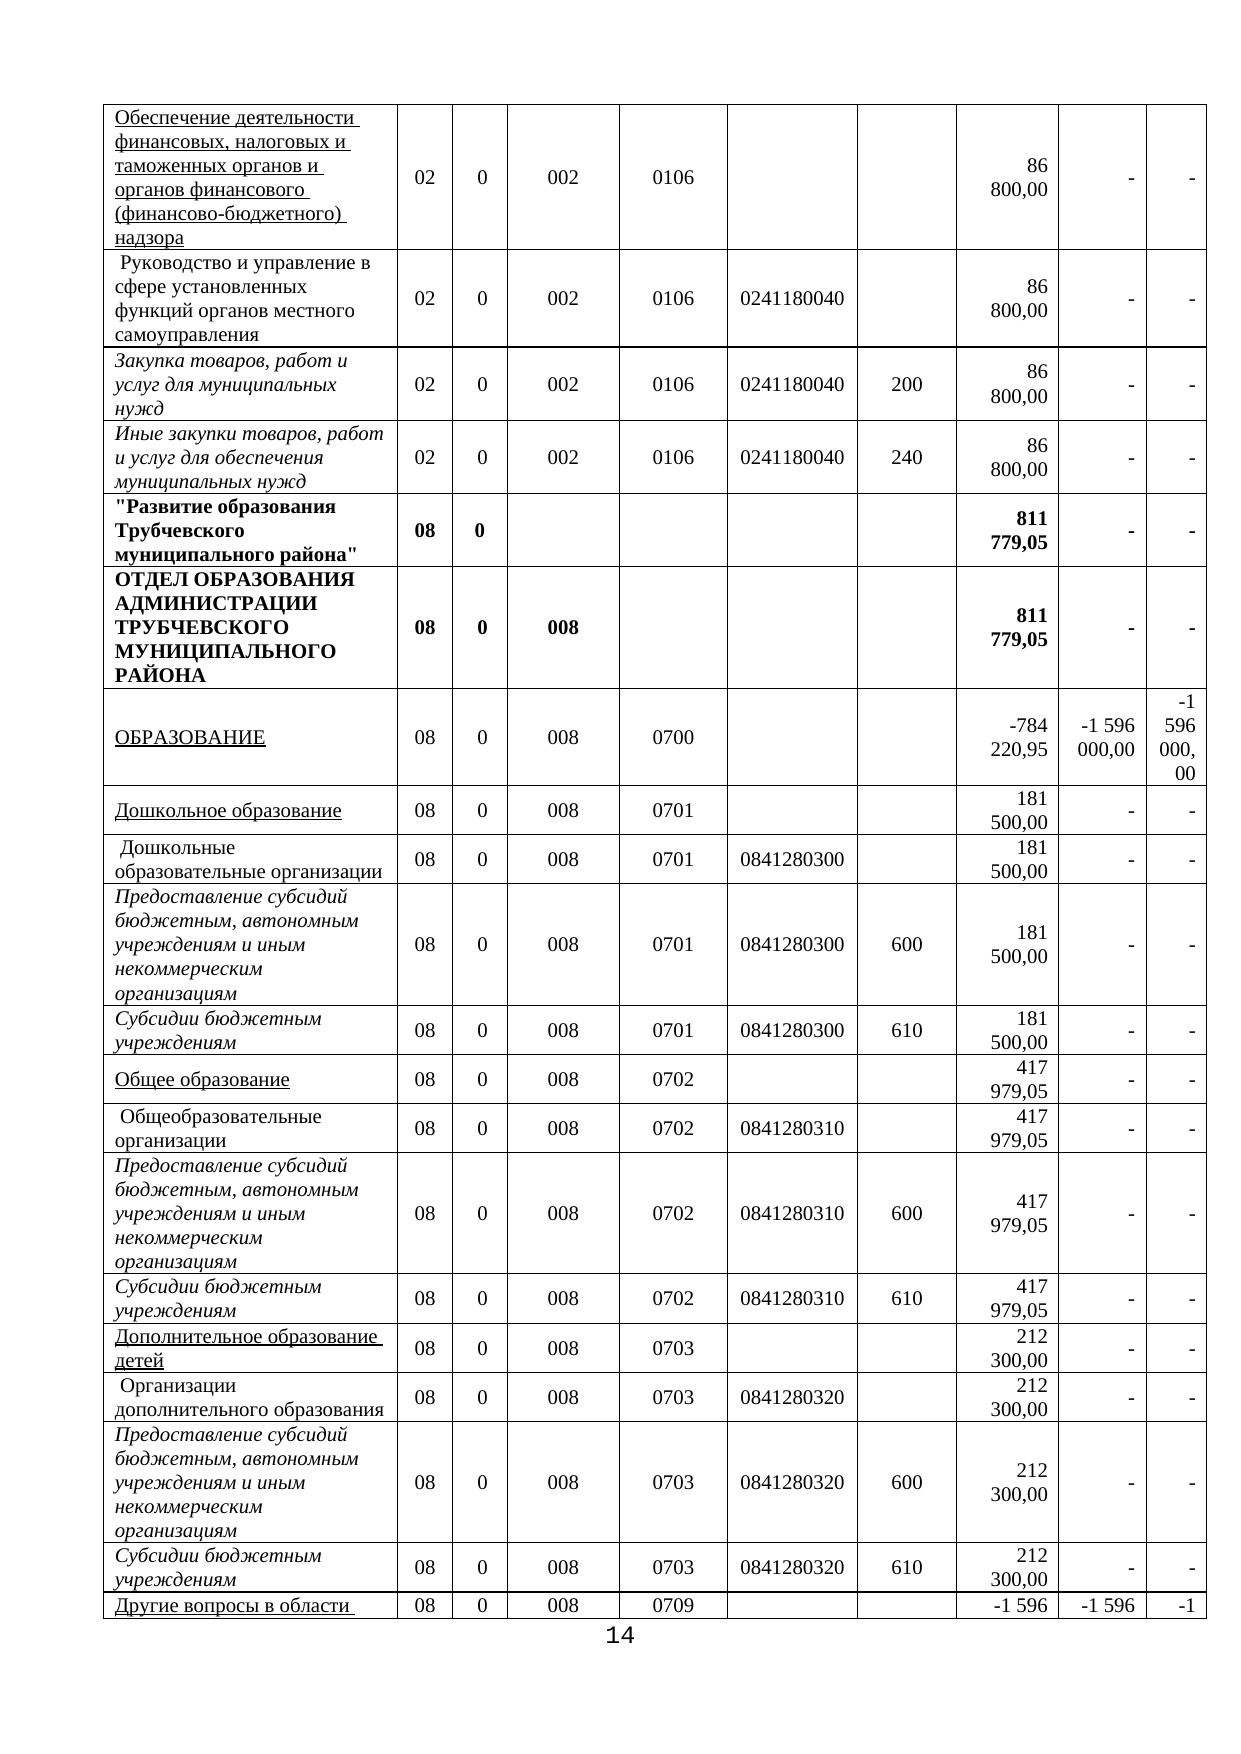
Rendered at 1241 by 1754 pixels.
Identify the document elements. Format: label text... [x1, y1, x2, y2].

table_cell 181 500,00 [957, 835, 1058, 883]
table_cell 0 [453, 1006, 507, 1054]
table_cell 181 500,00 [957, 1006, 1058, 1054]
table_cell Дополнительное образование детей [104, 1324, 397, 1372]
table_cell 0 [453, 250, 507, 346]
table_cell 0841280320 [728, 1373, 857, 1421]
table_cell 0 [453, 884, 507, 1004]
table_cell 0841280310 [728, 1274, 857, 1322]
table_cell 008 [508, 1006, 619, 1054]
table_cell 811 779,05 [957, 567, 1058, 687]
table_cell 610 [858, 1006, 956, 1054]
table_cell 212 300,00 [957, 1373, 1058, 1421]
table_cell - [1059, 421, 1146, 493]
table_cell - [1059, 835, 1146, 883]
table_cell [858, 1593, 956, 1618]
table_cell 08 [398, 1153, 452, 1273]
table_cell 08 [398, 786, 452, 834]
table_cell - [1059, 250, 1146, 346]
table_cell [728, 494, 857, 566]
table_cell Субсидии бюджетным учреждениям [104, 1006, 397, 1054]
table_cell - [1147, 1324, 1206, 1372]
table_cell - [1147, 494, 1206, 566]
table_cell - [1059, 1324, 1146, 1372]
table_cell [728, 1055, 857, 1103]
table_cell - [1059, 1055, 1146, 1103]
table_cell 610 [858, 1274, 956, 1322]
table_cell - [1147, 1373, 1206, 1421]
table_cell 0106 [620, 105, 727, 249]
table_cell 08 [398, 1422, 452, 1542]
table_cell 002 [508, 348, 619, 420]
table_cell - [1147, 1274, 1206, 1322]
table_cell 008 [508, 1274, 619, 1322]
table_cell Субсидии бюджетным учреждениям [104, 1274, 397, 1322]
table_cell 0241180040 [728, 421, 857, 493]
table_cell - [1059, 1006, 1146, 1054]
table_cell 008 [508, 1324, 619, 1372]
table_cell 600 [858, 1422, 956, 1542]
table_cell [858, 567, 956, 687]
table_cell 008 [508, 1373, 619, 1421]
table_cell [858, 1055, 956, 1103]
table_cell Иные закупки товаров, работ и услуг для обеспечения муниципальных нужд [104, 421, 397, 493]
table_cell 08 [398, 1373, 452, 1421]
table_cell 0702 [620, 1153, 727, 1273]
table_cell 86 800,00 [957, 421, 1058, 493]
table_cell 002 [508, 421, 619, 493]
table_cell - [1147, 250, 1206, 346]
table_cell 0 [453, 1543, 507, 1591]
table_cell [508, 494, 619, 566]
table_cell -1 596 000,00 [1147, 1593, 1206, 1618]
table_cell [728, 567, 857, 687]
table_cell 86 800,00 [957, 250, 1058, 346]
table_cell [858, 1373, 956, 1421]
table_cell 08 [398, 1055, 452, 1103]
table_cell - [1059, 1422, 1146, 1542]
table_cell - [1059, 494, 1146, 566]
table_cell 0700 [620, 689, 727, 785]
table_cell - [1059, 1104, 1146, 1152]
table_cell - [1147, 786, 1206, 834]
table_cell - [1147, 1153, 1206, 1273]
table_cell 008 [508, 786, 619, 834]
table_cell 008 [508, 835, 619, 883]
table_cell [858, 786, 956, 834]
table_cell 0841280300 [728, 1006, 857, 1054]
table_cell 181 500,00 [957, 786, 1058, 834]
table_cell 0 [453, 421, 507, 493]
table_cell 008 [508, 567, 619, 687]
table_cell 0703 [620, 1422, 727, 1542]
table_cell 0703 [620, 1324, 727, 1372]
table_cell - [1147, 835, 1206, 883]
table_cell 86 800,00 [957, 105, 1058, 249]
table_cell Организации дополнительного образования [104, 1373, 397, 1421]
table_cell 08 [398, 835, 452, 883]
table_cell 0701 [620, 786, 727, 834]
table_cell 240 [858, 421, 956, 493]
table_cell 0 [453, 105, 507, 249]
table_cell 212 300,00 [957, 1422, 1058, 1542]
table_cell Общее образование [104, 1055, 397, 1103]
table_cell 610 [858, 1543, 956, 1591]
table_cell 008 [508, 1593, 619, 1618]
table_cell 008 [508, 884, 619, 1004]
table_cell Предоставление субсидий бюджетным, автономным учреждениям и иным некоммерческим организациям [104, 1153, 397, 1273]
table_cell 0 [453, 1324, 507, 1372]
table_cell Предоставление субсидий бюджетным, автономным учреждениям и иным некоммерческим организациям [104, 884, 397, 1004]
table_cell - [1147, 1006, 1206, 1054]
table_cell 0 [453, 1373, 507, 1421]
table_cell 0841280320 [728, 1422, 857, 1542]
table_cell Общеобразовательные организации [104, 1104, 397, 1152]
table_cell "Развитие образования Трубчевского муниципального района" [104, 494, 397, 566]
table_cell Дошкольное образование [104, 786, 397, 834]
table_cell Руководство и управление в сфере установленных функций органов местного самоуправления [104, 250, 397, 346]
table_cell 0 [453, 835, 507, 883]
table_cell 002 [508, 250, 619, 346]
table_cell 417 979,05 [957, 1153, 1058, 1273]
table_cell 0 [453, 1104, 507, 1152]
table_cell 0841280300 [728, 884, 857, 1004]
table_cell Закупка товаров, работ и услуг для муниципальных нужд [104, 348, 397, 420]
table_cell 0 [453, 1153, 507, 1273]
table_cell 0 [453, 786, 507, 834]
table_cell 0709 [620, 1593, 727, 1618]
table_cell 02 [398, 250, 452, 346]
table_cell 0 [453, 348, 507, 420]
table_cell ОТДЕЛ ОБРАЗОВАНИЯ АДМИНИСТРАЦИИ ТРУБЧЕВСКОГО МУНИЦИПАЛЬНОГО РАЙОНА [104, 567, 397, 687]
table_cell -1 596 000,00 [1147, 689, 1206, 785]
table_cell - [1147, 105, 1206, 249]
table_cell 0 [453, 567, 507, 687]
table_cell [104, 1593, 397, 1618]
table_cell 0703 [620, 1373, 727, 1421]
table_cell 008 [508, 689, 619, 785]
table_cell 008 [508, 1055, 619, 1103]
table_cell 08 [398, 494, 452, 566]
table_cell 811 779,05 [957, 494, 1058, 566]
table_cell 008 [508, 1422, 619, 1542]
table_cell - [1147, 1104, 1206, 1152]
table_cell 0 [453, 689, 507, 785]
table_cell 08 [398, 1324, 452, 1372]
table_cell 0841280310 [728, 1104, 857, 1152]
table_cell 0241180040 [728, 250, 857, 346]
table_cell ОБРАЗОВАНИЕ [104, 689, 397, 785]
table_cell 0841280320 [728, 1543, 857, 1591]
table_cell 0702 [620, 1274, 727, 1322]
table_cell 08 [398, 1274, 452, 1322]
table_cell - [1059, 1373, 1146, 1421]
table_cell [728, 1593, 857, 1618]
table_cell [728, 105, 857, 249]
table_cell [858, 105, 956, 249]
table_cell 08 [398, 689, 452, 785]
table_cell 08 [398, 1543, 452, 1591]
table_cell 0841280310 [728, 1153, 857, 1273]
table_cell 008 [508, 1104, 619, 1152]
table_cell [858, 835, 956, 883]
table_cell - [1147, 1543, 1206, 1591]
table_cell - [1147, 421, 1206, 493]
table_cell [858, 1324, 956, 1372]
table_cell 0702 [620, 1055, 727, 1103]
table_cell - [1059, 786, 1146, 834]
table_cell [728, 689, 857, 785]
table_cell - [1059, 567, 1146, 687]
table_cell 86 800,00 [957, 348, 1058, 420]
table_cell 600 [858, 884, 956, 1004]
table_cell 0 [453, 1593, 507, 1618]
table_cell - [1147, 567, 1206, 687]
table_cell - [1059, 348, 1146, 420]
table_cell 212 300,00 [957, 1324, 1058, 1372]
table_cell 0701 [620, 884, 727, 1004]
table_cell 008 [508, 1543, 619, 1591]
table_cell - [1059, 1274, 1146, 1322]
table_cell 008 [508, 1153, 619, 1273]
table_cell 0701 [620, 835, 727, 883]
table_cell 0841280300 [728, 835, 857, 883]
table_cell 417 979,05 [957, 1055, 1058, 1103]
table_cell 200 [858, 348, 956, 420]
table_cell 0 [453, 1055, 507, 1103]
table_cell [858, 1104, 956, 1152]
table_cell 02 [398, 105, 452, 249]
table_cell 0106 [620, 348, 727, 420]
table_cell 0241180040 [728, 348, 857, 420]
table_cell 002 [508, 105, 619, 249]
table_cell [620, 494, 727, 566]
table_cell -1 596 000,00 [957, 1593, 1058, 1618]
table_cell -1 596 000,00 [1059, 1593, 1146, 1618]
table_cell 417 979,05 [957, 1274, 1058, 1322]
table_cell 0 [453, 1422, 507, 1542]
table_cell 181 500,00 [957, 884, 1058, 1004]
table_cell - [1147, 1055, 1206, 1103]
table_cell [858, 689, 956, 785]
table_cell -784 220,95 [957, 689, 1058, 785]
table_cell Предоставление субсидий бюджетным, автономным учреждениям и иным некоммерческим организациям [104, 1422, 397, 1542]
table_cell 0 [453, 494, 507, 566]
table_cell 0702 [620, 1104, 727, 1152]
table_cell 02 [398, 421, 452, 493]
table_cell 0703 [620, 1543, 727, 1591]
table_cell 600 [858, 1153, 956, 1273]
table_cell 08 [398, 1104, 452, 1152]
table_cell - [1147, 1422, 1206, 1542]
table_cell 08 [398, 1593, 452, 1618]
table_cell [728, 1324, 857, 1372]
table_cell - [1059, 1153, 1146, 1273]
table_cell - [1059, 105, 1146, 249]
table_cell [858, 494, 956, 566]
table_cell 08 [398, 884, 452, 1004]
table_cell - [1059, 884, 1146, 1004]
table_cell 212 300,00 [957, 1543, 1058, 1591]
table_cell - [1147, 348, 1206, 420]
table_cell 0106 [620, 250, 727, 346]
table_cell 08 [398, 1006, 452, 1054]
table_cell 0701 [620, 1006, 727, 1054]
table_cell 02 [398, 348, 452, 420]
table_cell [728, 786, 857, 834]
table_cell - [1147, 884, 1206, 1004]
table_cell Обеспечение деятельности финансовых, налоговых и таможенных органов и органов финансового (финансово-бюджетного) надзора [104, 105, 397, 249]
table_cell 0106 [620, 421, 727, 493]
table_cell [858, 250, 956, 346]
table_cell [620, 567, 727, 687]
table_cell -1 596 000,00 [1059, 689, 1146, 785]
table_cell Дошкольные образовательные организации [104, 835, 397, 883]
table_cell 417 979,05 [957, 1104, 1058, 1152]
table_cell - [1059, 1543, 1146, 1591]
table_cell 08 [398, 567, 452, 687]
table_cell 0 [453, 1274, 507, 1322]
table_cell Субсидии бюджетным учреждениям [104, 1543, 397, 1591]
